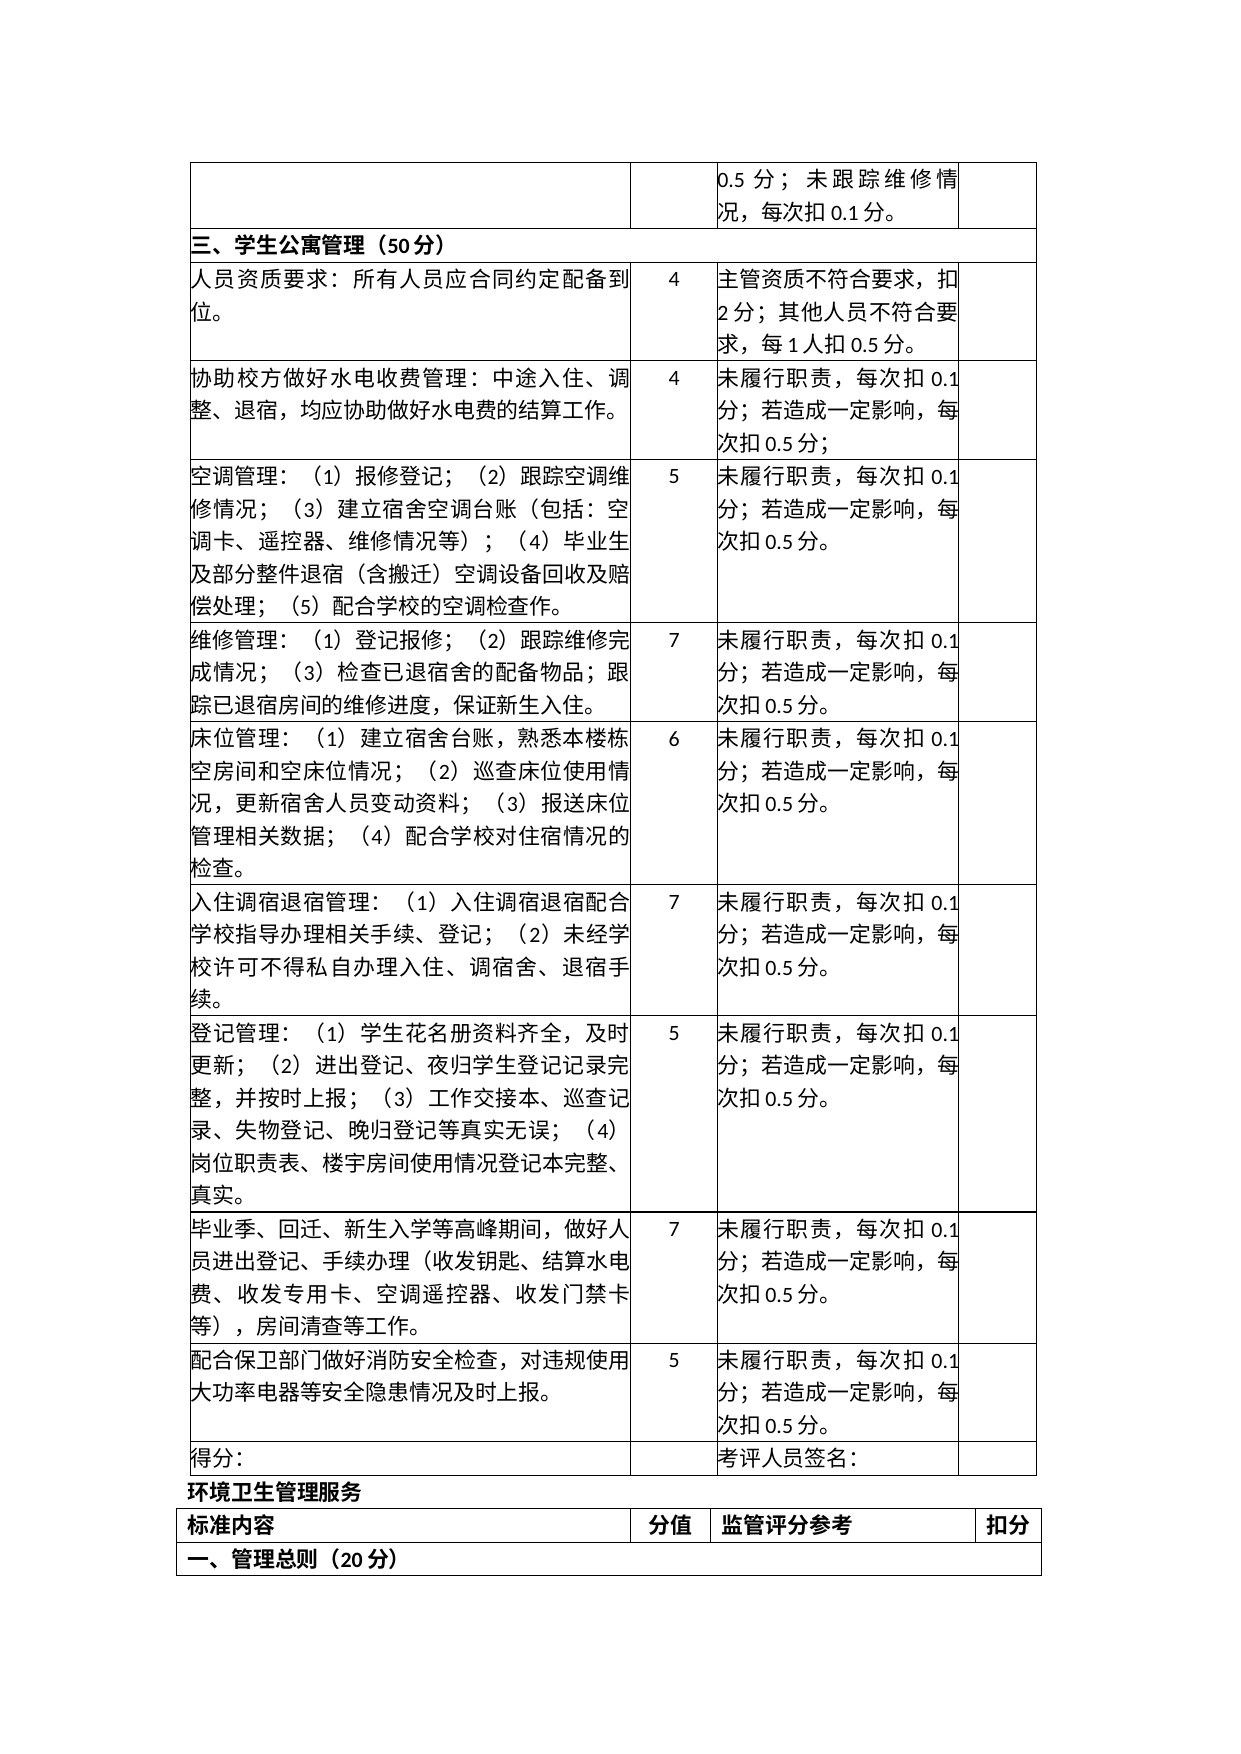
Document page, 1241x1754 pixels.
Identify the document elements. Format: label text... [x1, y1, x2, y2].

table_cell 10 [631, 163, 717, 228]
table_cell [959, 1016, 1036, 1211]
table_cell [631, 1442, 717, 1474]
table_cell [959, 623, 1036, 721]
text 环境卫生管理服务 [187, 1476, 1053, 1508]
table_header 扣分 [976, 1509, 1041, 1542]
table_cell [959, 361, 1036, 459]
table_cell 登记管理：（1）学生花名册资料齐全，及时更新；（2）进出登记、夜归学生登记记录完整，并按时上报；（3）工作交接本、巡查记录、失物登记、晚归登记等真实无误；（4）岗位职责表、楼宇房间使用情况登记本完整、真实。 [191, 1016, 630, 1211]
table_cell 入住调宿退宿管理：（1）入住调宿退宿配合学校指导办理相关手续、登记；（2）未经学校许可不得私自办理入住、调宿舍、退宿手续。 [191, 885, 630, 1015]
table_header 标准内容 [177, 1509, 630, 1542]
table_cell 4 [631, 361, 717, 459]
table_cell 未履行职责，每次扣0.1分；若造成一定影响，每次扣0.5分。 [718, 1016, 958, 1211]
table_cell 考评人员签名： [718, 1442, 958, 1474]
table_cell 主管资质不符合要求，扣2分；其他人员不符合要求，每1人扣0.5分。 [718, 263, 958, 360]
table_cell 7 [631, 623, 717, 721]
table_cell 5 [631, 460, 717, 622]
table_cell [959, 1213, 1036, 1342]
table_cell 未履行职责，每次扣0.1分；若造成一定影响，每次扣0.5分。 [718, 460, 958, 622]
table_cell 5 [631, 1344, 717, 1441]
table_cell 未履行职责，每次扣0.1分；若造成一定影响，每次扣0.5分。 [718, 623, 958, 721]
table_cell 三、学生公寓管理（50分） [191, 229, 1036, 262]
table_cell 床位管理：（1）建立宿舍台账，熟悉本楼栋空房间和空床位情况；（2）巡查床位使用情况，更新宿舍人员变动资料；（3）报送床位管理相关数据；（4）配合学校对住宿情况的检查。 [191, 722, 630, 884]
table_cell 6 [631, 722, 717, 884]
table_cell 一、管理总则（20分） [177, 1543, 1041, 1575]
table_cell 空调管理：（1）报修登记；（2）跟踪空调维修情况；（3）建立宿舍空调台账（包括：空调卡、遥控器、维修情况等）；（4）毕业生及部分整件退宿（含搬迁）空调设备回收及赔偿处理；（5）配合学校的空调检查作。 [191, 460, 630, 622]
table_cell 未履行职责，每次扣0.1分；若造成一定影响，每次扣0.5分。 [718, 722, 958, 884]
table_cell [959, 1442, 1036, 1474]
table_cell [191, 163, 630, 228]
table_cell [959, 460, 1036, 622]
table_cell 4 [631, 263, 717, 360]
table_cell 未履行职责，每次扣0.1分；若造成一定影响，每次扣0.5分。 [718, 1213, 958, 1342]
table_cell 协助校方做好水电收费管理：中途入住、调整、退宿，均应协助做好水电费的结算工作。 [191, 361, 630, 459]
table_cell 得分： [191, 1442, 630, 1474]
table_cell [959, 163, 1036, 228]
table_cell 7 [631, 885, 717, 1015]
table_cell 配合保卫部门做好消防安全检查，对违规使用大功率电器等安全隐患情况及时上报。 [191, 1344, 630, 1441]
table_cell [959, 1344, 1036, 1441]
table_cell 毕业季、回迁、新生入学等高峰期间，做好人员进出登记、手续办理（收发钥匙、结算水电费、收发专用卡、空调遥控器、收发门禁卡等），房间清查等工作。 [191, 1213, 630, 1342]
table_cell 维修管理：（1）登记报修；（2）跟踪维修完成情况；（3）检查已退宿舍的配备物品；跟踪已退宿房间的维修进度，保证新生入住。 [191, 623, 630, 721]
table_cell 7 [631, 1213, 717, 1342]
table_header 监管评分参考 [711, 1509, 975, 1542]
table_cell 未履行职责，每次扣0.1分；若造成一定影响，每次扣0.5分。 [718, 885, 958, 1015]
table_cell [959, 722, 1036, 884]
table_cell 5 [631, 1016, 717, 1211]
table_cell [959, 263, 1036, 360]
table_cell 人员资质要求：所有人员应合同约定配备到位。 [191, 263, 630, 360]
table_cell 未履行职责，每次扣0.1分；若造成一定影响，每次扣0.5分； [718, 361, 958, 459]
table_cell [959, 885, 1036, 1015]
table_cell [718, 163, 958, 228]
table_header 分值 [631, 1509, 710, 1542]
table_cell 未履行职责，每次扣0.1分；若造成一定影响，每次扣0.5分。 [718, 1344, 958, 1441]
